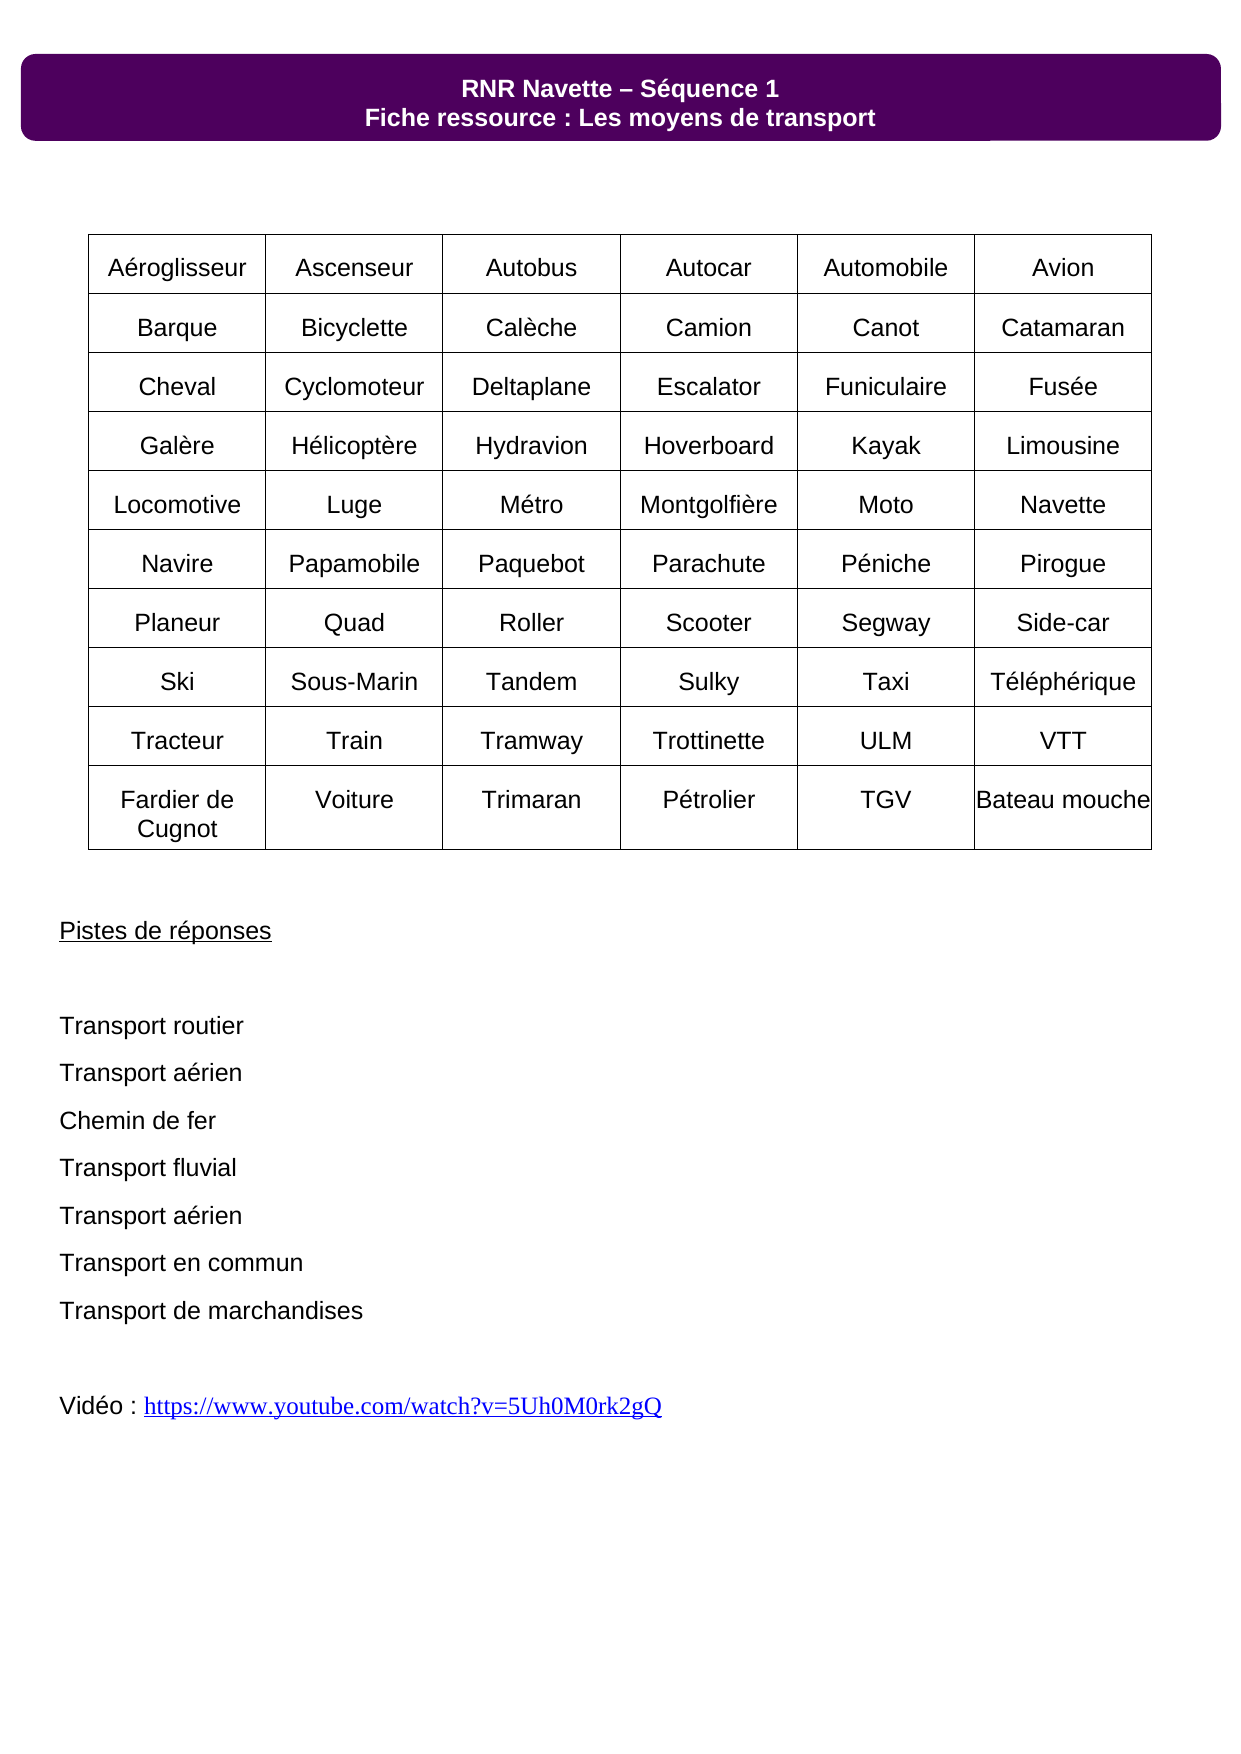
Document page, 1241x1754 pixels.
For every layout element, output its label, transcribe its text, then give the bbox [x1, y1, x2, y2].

table_cell ULM [798, 707, 974, 765]
table_cell Funiculaire [798, 353, 974, 411]
table_cell Fardier de Cugnot [89, 766, 265, 848]
table_cell Roller [443, 589, 620, 647]
table_header Avion [975, 235, 1151, 293]
text Transport en commun [59, 1248, 1181, 1277]
table_header Aéroglisseur [89, 235, 265, 293]
text Chemin de fer [59, 1106, 1181, 1134]
table_cell Train [266, 707, 442, 765]
table_cell Papamobile [266, 530, 442, 588]
table_cell Navire [89, 530, 265, 588]
table_cell Parachute [621, 530, 797, 588]
table_cell Cheval [89, 353, 265, 411]
table_cell Trottinette [621, 707, 797, 765]
text Transport aérien [59, 1058, 1181, 1087]
table_cell Luge [266, 471, 442, 529]
table_cell Pétrolier [621, 766, 797, 848]
table_cell Navette [975, 471, 1151, 529]
table_cell Galère [89, 412, 265, 470]
table_cell Segway [798, 589, 974, 647]
table_cell Téléphérique [975, 648, 1151, 706]
table_cell Side-car [975, 589, 1151, 647]
table_cell Montgolfière [621, 471, 797, 529]
table_cell Trimaran [443, 766, 620, 848]
table_cell Sulky [621, 648, 797, 706]
table_cell Tandem [443, 648, 620, 706]
table_cell Fusée [975, 353, 1151, 411]
table_cell Pirogue [975, 530, 1151, 588]
table_header Autobus [443, 235, 620, 293]
table_header Ascenseur [266, 235, 442, 293]
table_cell VTT [975, 707, 1151, 765]
text Transport fluvial [59, 1153, 1181, 1182]
table_header Autocar [621, 235, 797, 293]
table_cell Locomotive [89, 471, 265, 529]
table_cell Voiture [266, 766, 442, 848]
table_cell TGV [798, 766, 974, 848]
table_cell Camion [621, 294, 797, 352]
text Transport routier [59, 1011, 1181, 1039]
table_cell Cyclomoteur [266, 353, 442, 411]
table_cell Hoverboard [621, 412, 797, 470]
table_cell Tramway [443, 707, 620, 765]
table_cell Hélicoptère [266, 412, 442, 470]
table_header Automobile [798, 235, 974, 293]
table_cell Hydravion [443, 412, 620, 470]
text Pistes de réponses [59, 916, 1181, 944]
table_cell Métro [443, 471, 620, 529]
table_cell Moto [798, 471, 974, 529]
table_cell Barque [89, 294, 265, 352]
table_cell Ski [89, 648, 265, 706]
table_cell Limousine [975, 412, 1151, 470]
table_cell Calèche [443, 294, 620, 352]
table_cell Péniche [798, 530, 974, 588]
table_cell Paquebot [443, 530, 620, 588]
table_cell Bicyclette [266, 294, 442, 352]
table_cell Bateau mouche [975, 766, 1151, 848]
text Transport de marchandises [59, 1296, 1181, 1324]
table_cell Catamaran [975, 294, 1151, 352]
text Transport aérien [59, 1201, 1181, 1229]
table_cell Sous-Marin [266, 648, 442, 706]
table_cell Planeur [89, 589, 265, 647]
table_cell Deltaplane [443, 353, 620, 411]
table_cell Scooter [621, 589, 797, 647]
text Vidéo : https://www.youtube.com/watch?v=5Uh0M0rk2gQ [59, 1391, 1181, 1419]
table_cell Canot [798, 294, 974, 352]
table_cell Quad [266, 589, 442, 647]
table_cell Escalator [621, 353, 797, 411]
table_cell Kayak [798, 412, 974, 470]
table_cell Tracteur [89, 707, 265, 765]
table_cell Taxi [798, 648, 974, 706]
